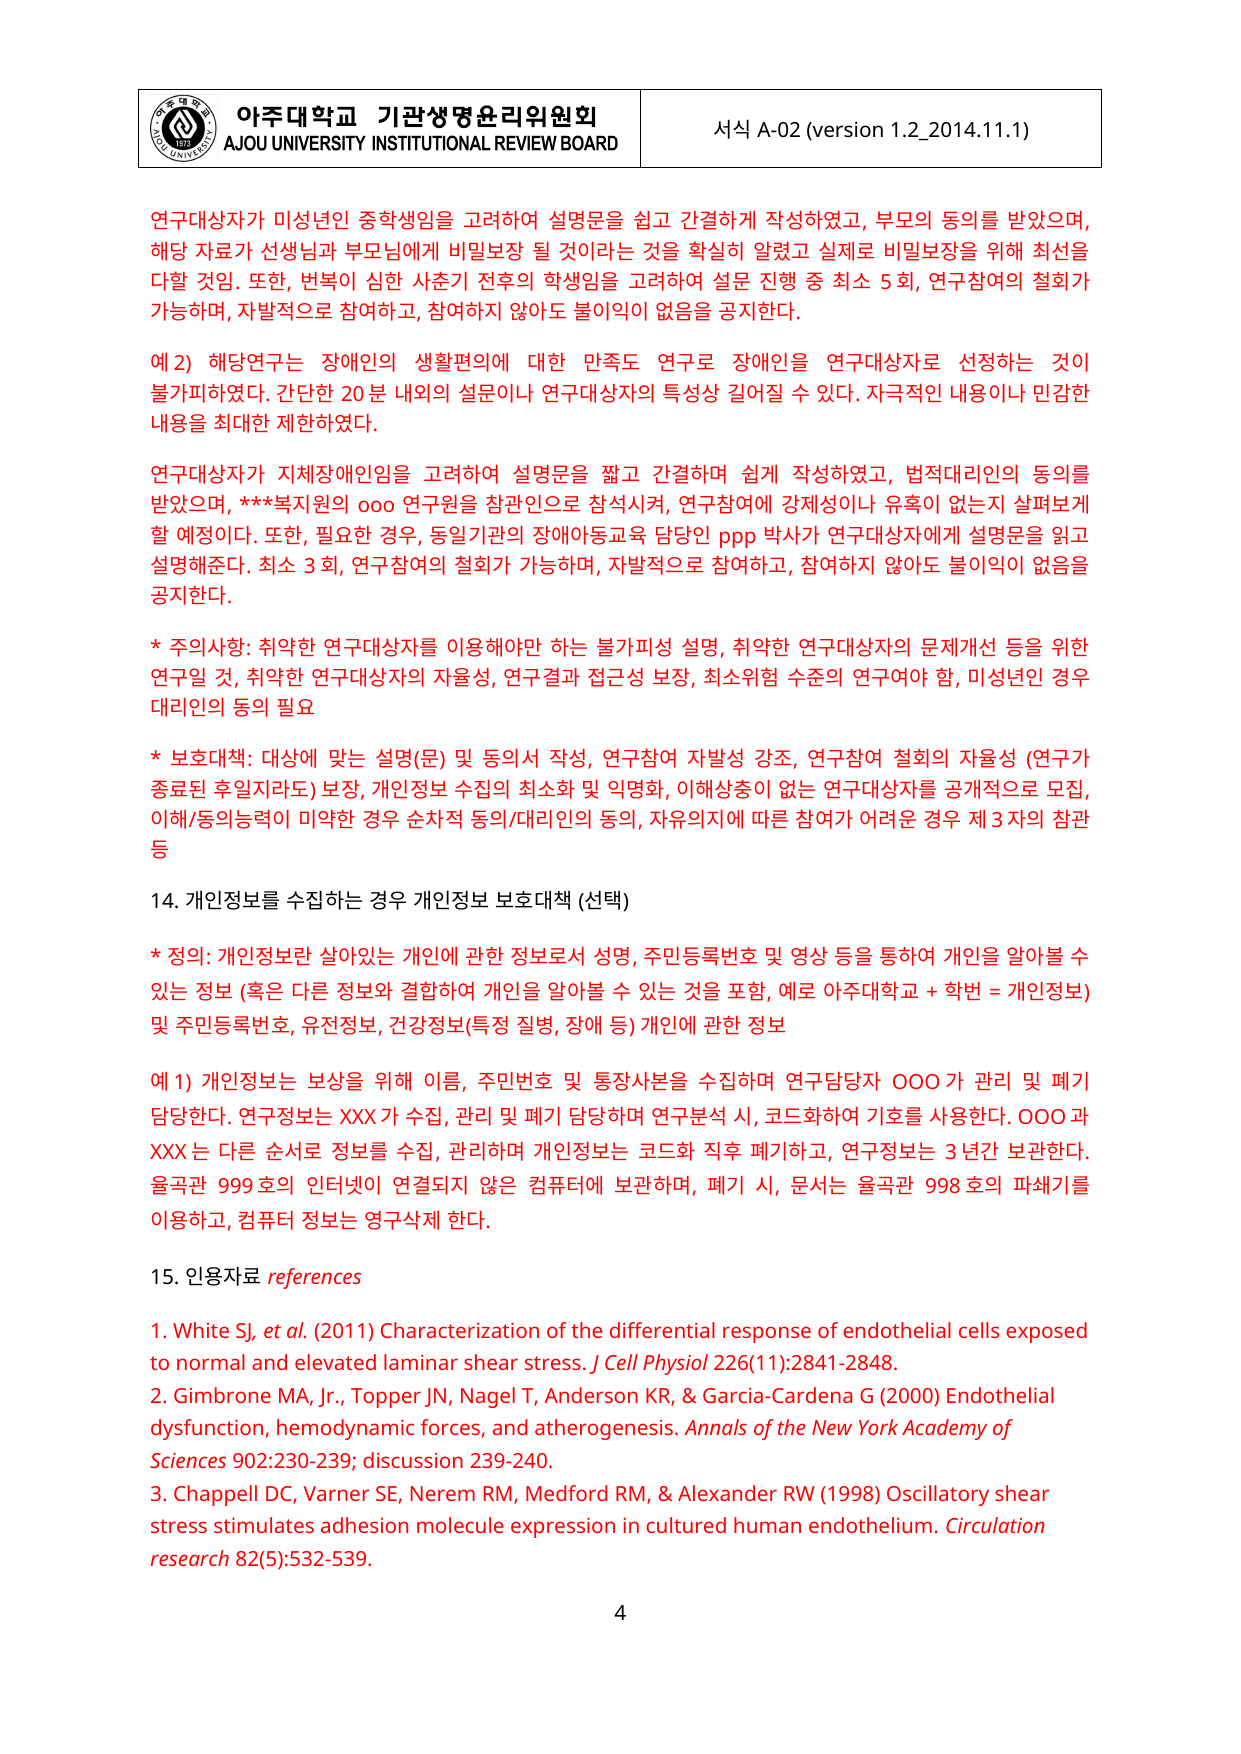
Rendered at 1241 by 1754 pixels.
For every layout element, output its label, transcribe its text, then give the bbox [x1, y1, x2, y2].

text * 정의: 개인정보란 살아있는 개인에 관한 정보로서 성명, 주민등록번호 및 영상 등을 통하여 개인을 알아볼 수 있는 정보 (혹은 다른 정보와 결합하여 개인을 알아볼 수 있는 것을 포함, 예로 아주대학교 + 학번 = 개인정보) 및 주민등록번호, 유전정보, 건강정보(특정 질병, 장애 등) 개인에 관한 정보 [150, 940, 1090, 1040]
text 연구대상자가 미성년인 중학생임을 고려하여 설명문을 쉽고 간결하게 작성하였고, 부모의 동의를 받았으며, 해당 자료가 선생님과 부모님에게 비밀보장 될 것이라는 것을 확실히 알렸고 실제로 비밀보장을 위해 최선을 다할 것임. 또한, 번복이 심한 사춘기 전후의 학생임을 고려하여 설문 진행 중 최소 5회, 연구참여의 철회가 가능하며, 자발적으로 참여하고, 참여하지 않아도 불이익이 없음을 공지한다. [150, 205, 1090, 326]
picture [150, 89, 630, 167]
text 1. White SJ, et al. (2011) Characterization of the differential response of endothelial cells exposed to normal and elevated laminar shear stress. J Cell Physiol 226(11):2841-2848. [150, 1316, 1090, 1377]
text 예1) 개인정보는 보상을 위해 이름, 주민번호 및 통장사본을 수집하며 연구담당자 OOO가 관리 및 폐기 담당한다. 연구정보는 XXX가 수집, 관리 및 폐기 담당하며 연구분석 시, 코드화하여 기호를 사용한다. OOO과 XXX는 다른 순서로 정보를 수집, 관리하며 개인정보는 코드화 직후 폐기하고, 연구정보는 3년간 보관한다. 율곡관 999호의 인터넷이 연결되지 않은 컴퓨터에 보관하며, 폐기 시, 문서는 율곡관 998호의 파쇄기를 이용하고, 컴퓨터 정보는 영구삭제 한다. [150, 1065, 1090, 1235]
text 14. 개인정보를 수집하는 경우 개인정보 보호대책 (선택) [150, 884, 1090, 915]
text 예2) 해당연구는 장애인의 생활편의에 대한 만족도 연구로 장애인을 연구대상자로 선정하는 것이 불가피하였다. 간단한 20분 내외의 설문이나 연구대상자의 특성상 길어질 수 있다. 자극적인 내용이나 민감한 내용을 최대한 제한하였다. [150, 347, 1090, 438]
text * 보호대책: 대상에 맞는 설명(문) 및 동의서 작성, 연구참여 자발성 강조, 연구참여 철회의 자율성 (연구가 종료된 후일지라도) 보장, 개인정보 수집의 최소화 및 익명화, 이해상충이 없는 연구대상자를 공개적으로 모집, 이해/동의능력이 미약한 경우 순차적 동의/대리인의 동의, 자유의지에 따른 참여가 어려운 경우 제3자의 참관 등 [150, 742, 1090, 864]
text 2. Gimbrone MA, Jr., Topper JN, Nagel T, Anderson KR, & Garcia-Cardena G (2000) Endothelial dysfunction, hemodynamic forces, and atherogenesis. Annals of the New York Academy of Sciences 902:230-239; discussion 239-240. [150, 1381, 1090, 1474]
text 3. Chappell DC, Varner SE, Nerem RM, Medford RM, & Alexander RW (1998) Oscillatory shear stress stimulates adhesion molecule expression in cultured human endothelium. Circulation research 82(5):532-539. [150, 1479, 1090, 1572]
text 연구대상자가 지체장애인임을 고려하여 설명문을 짧고 간결하며 쉽게 작성하였고, 법적대리인의 동의를 받았으며, ***복지원의 ooo 연구원을 참관인으로 참석시켜, 연구참여에 강제성이나 유혹이 없는지 살펴보게 할 예정이다. 또한, 필요한 경우, 동일기관의 장애아동교육 담당인 ppp 박사가 연구대상자에게 설명문을 읽고 설명해준다. 최소 3회, 연구참여의 철회가 가능하며, 자발적으로 참여하고, 참여하지 않아도 불이익이 없음을 공지한다. [150, 458, 1090, 610]
text 15. 인용자료 references [150, 1260, 1090, 1290]
text * 주의사항: 취약한 연구대상자를 이용해야만 하는 불가피성 설명, 취약한 연구대상자의 문제개선 등을 위한 연구일 것, 취약한 연구대상자의 자율성, 연구결과 접근성 보장, 최소위험 수준의 연구여야 함, 미성년인 경우 대리인의 동의 필요 [150, 631, 1090, 722]
